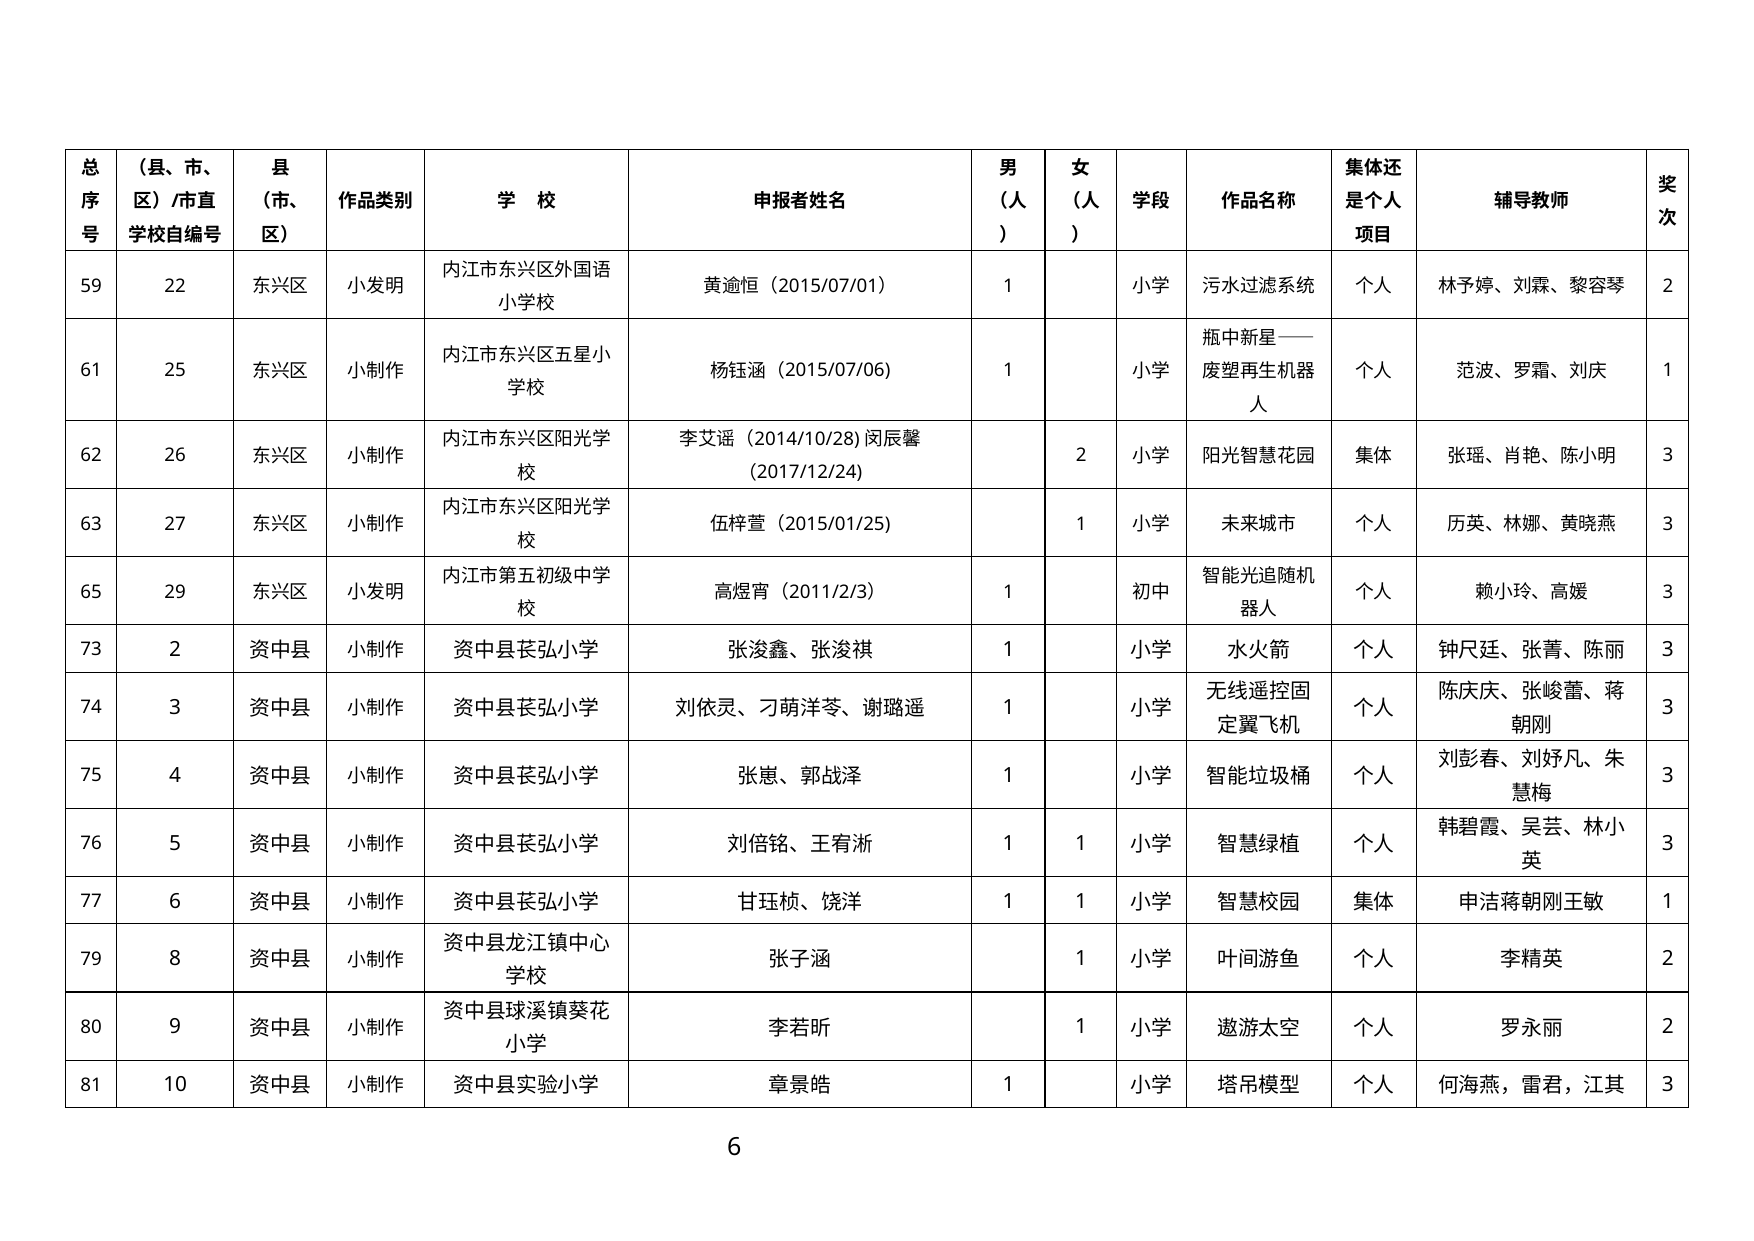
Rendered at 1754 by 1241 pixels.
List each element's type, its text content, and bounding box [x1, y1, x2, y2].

table_cell 小学 [1117, 993, 1186, 1059]
table_cell 资中县 [234, 741, 326, 808]
table_cell 3 [1647, 625, 1688, 672]
table_cell 1 [972, 557, 1044, 624]
table_cell 2 [1046, 421, 1116, 488]
table_cell 罗永丽 [1417, 993, 1646, 1059]
table_cell 未来城市 [1187, 489, 1331, 556]
table_cell 小制作 [327, 421, 424, 488]
table_cell 集体 [1332, 421, 1416, 488]
table_cell 3 [1647, 421, 1688, 488]
table_header 男（人） [972, 150, 1044, 250]
table_header 县（市、区） [234, 150, 326, 250]
table_cell 小学 [1117, 251, 1186, 318]
table_cell 个人 [1332, 557, 1416, 624]
table_cell 个人 [1332, 924, 1416, 991]
table_header （县、市、区）/市直学校自编号 [117, 150, 233, 250]
table_cell 资中县 [234, 924, 326, 991]
table_cell 77 [66, 877, 116, 923]
table_cell 刘彭春、刘妤凡、朱慧梅 [1417, 741, 1646, 808]
table_cell 小发明 [327, 557, 424, 624]
table_cell 个人 [1332, 251, 1416, 318]
table_cell 61 [66, 319, 116, 420]
table_cell 资中县苌弘小学 [425, 877, 628, 923]
table_cell 2 [1647, 251, 1688, 318]
table_cell 阳光智慧花园 [1187, 421, 1331, 488]
table_cell 小制作 [327, 489, 424, 556]
table_cell 1 [1046, 993, 1116, 1059]
table_cell 东兴区 [234, 421, 326, 488]
table_cell 无线遥控固定翼飞机 [1187, 673, 1331, 740]
table_cell 智慧校园 [1187, 877, 1331, 923]
table_cell 2 [117, 625, 233, 672]
table_cell 黄逾恒（2015/07/01） [629, 251, 971, 318]
table_cell 小学 [1117, 741, 1186, 808]
table_cell 3 [1647, 809, 1688, 876]
table_cell 刘依灵、刁萌洋苓、谢璐遥 [629, 673, 971, 740]
table_cell [972, 489, 1044, 556]
table_cell 叶间游鱼 [1187, 924, 1331, 991]
table_cell 个人 [1332, 741, 1416, 808]
table_cell 1 [972, 741, 1044, 808]
table_cell 3 [1647, 557, 1688, 624]
table_cell 历英、林娜、黄晓燕 [1417, 489, 1646, 556]
table_cell 资中县苌弘小学 [425, 741, 628, 808]
table_cell 东兴区 [234, 319, 326, 420]
table_cell 张浚鑫、张浚祺 [629, 625, 971, 672]
table_cell 范波、罗霜、刘庆 [1417, 319, 1646, 420]
table_cell 81 [66, 1061, 116, 1107]
table_cell 小制作 [327, 924, 424, 991]
table_header 总序号 [66, 150, 116, 250]
table_cell 1 [972, 1061, 1044, 1107]
table_cell 塔吊模型 [1187, 1061, 1331, 1107]
table_cell 水火箭 [1187, 625, 1331, 672]
table_cell 李若昕 [629, 993, 971, 1059]
table_cell 25 [117, 319, 233, 420]
table_cell 27 [117, 489, 233, 556]
table_cell 资中县 [234, 877, 326, 923]
table_cell 3 [1647, 673, 1688, 740]
table_cell 1 [1046, 924, 1116, 991]
table_header 学段 [1117, 150, 1186, 250]
table_cell 东兴区 [234, 489, 326, 556]
table_cell 资中县实验小学 [425, 1061, 628, 1107]
table_cell [972, 421, 1044, 488]
table_cell 小制作 [327, 877, 424, 923]
table_cell 小学 [1117, 625, 1186, 672]
table_cell 内江市东兴区阳光学校 [425, 489, 628, 556]
table_cell 资中县龙江镇中心学校 [425, 924, 628, 991]
table_header 集体还是个人项目 [1332, 150, 1416, 250]
table_cell 资中县 [234, 993, 326, 1059]
table_cell 29 [117, 557, 233, 624]
table_cell 资中县 [234, 809, 326, 876]
table_cell 6 [117, 877, 233, 923]
table_cell 74 [66, 673, 116, 740]
table_cell [1046, 673, 1116, 740]
table_cell [972, 993, 1044, 1059]
table_cell 张子涵 [629, 924, 971, 991]
table_cell 10 [117, 1061, 233, 1107]
table_cell 资中县苌弘小学 [425, 809, 628, 876]
table_cell 1 [972, 625, 1044, 672]
table_cell 污水过滤系统 [1187, 251, 1331, 318]
table_cell 1 [1046, 489, 1116, 556]
table_cell 资中县球溪镇葵花小学 [425, 993, 628, 1059]
table_cell [1046, 741, 1116, 808]
table_cell 1 [972, 809, 1044, 876]
table_cell 个人 [1332, 1061, 1416, 1107]
table_cell 李精英 [1417, 924, 1646, 991]
table_cell [1046, 1061, 1116, 1107]
table_cell 1 [972, 319, 1044, 420]
table_cell 1 [972, 877, 1044, 923]
table_cell 张瑶、肖艳、陈小明 [1417, 421, 1646, 488]
table_header 申报者姓名 [629, 150, 971, 250]
table_cell 小学 [1117, 489, 1186, 556]
table_cell [972, 924, 1044, 991]
table_cell 小制作 [327, 673, 424, 740]
table_cell 资中县苌弘小学 [425, 673, 628, 740]
table_cell 3 [1647, 741, 1688, 808]
table_cell 3 [1647, 1061, 1688, 1107]
table_header 作品名称 [1187, 150, 1331, 250]
table_cell 小制作 [327, 1061, 424, 1107]
table_cell 79 [66, 924, 116, 991]
table_cell 2 [1647, 924, 1688, 991]
table_cell 小制作 [327, 319, 424, 420]
table_cell 76 [66, 809, 116, 876]
table_cell 2 [1647, 993, 1688, 1059]
table_cell 小制作 [327, 741, 424, 808]
table_cell 个人 [1332, 809, 1416, 876]
table_cell 内江市东兴区五星小学校 [425, 319, 628, 420]
table_cell 东兴区 [234, 557, 326, 624]
table_cell 何海燕，雷君，江其 [1417, 1061, 1646, 1107]
table_cell 个人 [1332, 993, 1416, 1059]
table_cell 3 [117, 673, 233, 740]
table_cell 瓶中新星——废塑再生机器人 [1187, 319, 1331, 420]
table_cell 3 [1647, 489, 1688, 556]
table_header 学 校 [425, 150, 628, 250]
table_cell 1 [972, 251, 1044, 318]
table_cell 韩碧霞、吴芸、林小英 [1417, 809, 1646, 876]
table_cell 小制作 [327, 625, 424, 672]
table_cell 智能光追随机器人 [1187, 557, 1331, 624]
table_cell 62 [66, 421, 116, 488]
table_cell [1046, 251, 1116, 318]
table_cell 1 [1647, 319, 1688, 420]
table_cell 8 [117, 924, 233, 991]
table_cell 个人 [1332, 625, 1416, 672]
table_cell 小学 [1117, 673, 1186, 740]
table_cell 小发明 [327, 251, 424, 318]
table_cell 63 [66, 489, 116, 556]
table_cell 集体 [1332, 877, 1416, 923]
table_cell 小学 [1117, 877, 1186, 923]
table_cell 小制作 [327, 993, 424, 1059]
table_cell 智慧绿植 [1187, 809, 1331, 876]
table_cell 甘珏桢、饶洋 [629, 877, 971, 923]
table_cell 资中县苌弘小学 [425, 625, 628, 672]
table_cell 个人 [1332, 673, 1416, 740]
table_cell 李艾谣（2014/10/28) 闵辰馨（2017/12/24) [629, 421, 971, 488]
table_cell 伍梓萱（2015/01/25) [629, 489, 971, 556]
table_cell 资中县 [234, 673, 326, 740]
table_cell 张崽、郭战泽 [629, 741, 971, 808]
table_cell 5 [117, 809, 233, 876]
table_cell 高煜宵（2011/2/3） [629, 557, 971, 624]
table_cell 个人 [1332, 319, 1416, 420]
table_cell 遨游太空 [1187, 993, 1331, 1059]
table_cell 内江市东兴区阳光学校 [425, 421, 628, 488]
table_cell 小制作 [327, 809, 424, 876]
table_cell 小学 [1117, 809, 1186, 876]
table_cell 80 [66, 993, 116, 1059]
table_cell 65 [66, 557, 116, 624]
table_cell 智能垃圾桶 [1187, 741, 1331, 808]
table_cell 1 [1046, 877, 1116, 923]
table_cell 赖小玲、高媛 [1417, 557, 1646, 624]
table_cell [1046, 319, 1116, 420]
table_header 辅导教师 [1417, 150, 1646, 250]
table_cell 小学 [1117, 319, 1186, 420]
table_cell 东兴区 [234, 251, 326, 318]
table_cell 1 [1647, 877, 1688, 923]
table_cell 资中县 [234, 625, 326, 672]
table_cell 4 [117, 741, 233, 808]
table_cell 刘倍铭、王宥淅 [629, 809, 971, 876]
table_cell 林予婷、刘霖、黎容琴 [1417, 251, 1646, 318]
table_cell 内江市东兴区外国语小学校 [425, 251, 628, 318]
table_header 女（人） [1046, 150, 1116, 250]
table_cell 小学 [1117, 1061, 1186, 1107]
table_cell 9 [117, 993, 233, 1059]
table_cell [1046, 625, 1116, 672]
table_cell 钟尺廷、张菁、陈丽 [1417, 625, 1646, 672]
table_cell [1046, 557, 1116, 624]
table_header 作品类别 [327, 150, 424, 250]
table_cell 内江市第五初级中学校 [425, 557, 628, 624]
table_cell 26 [117, 421, 233, 488]
table_cell 申洁蒋朝刚王敏 [1417, 877, 1646, 923]
table_cell 小学 [1117, 924, 1186, 991]
table_cell 初中 [1117, 557, 1186, 624]
table_cell 资中县 [234, 1061, 326, 1107]
table_cell 1 [972, 673, 1044, 740]
table_cell 章景皓 [629, 1061, 971, 1107]
table_cell 个人 [1332, 489, 1416, 556]
table_cell 22 [117, 251, 233, 318]
table_cell 杨钰涵（2015/07/06) [629, 319, 971, 420]
table_cell 小学 [1117, 421, 1186, 488]
table_cell 59 [66, 251, 116, 318]
table_header 奖次 [1647, 150, 1688, 250]
table_cell 1 [1046, 809, 1116, 876]
table_cell 陈庆庆、张峻蕾、蒋朝刚 [1417, 673, 1646, 740]
table_cell 75 [66, 741, 116, 808]
table_cell 73 [66, 625, 116, 672]
